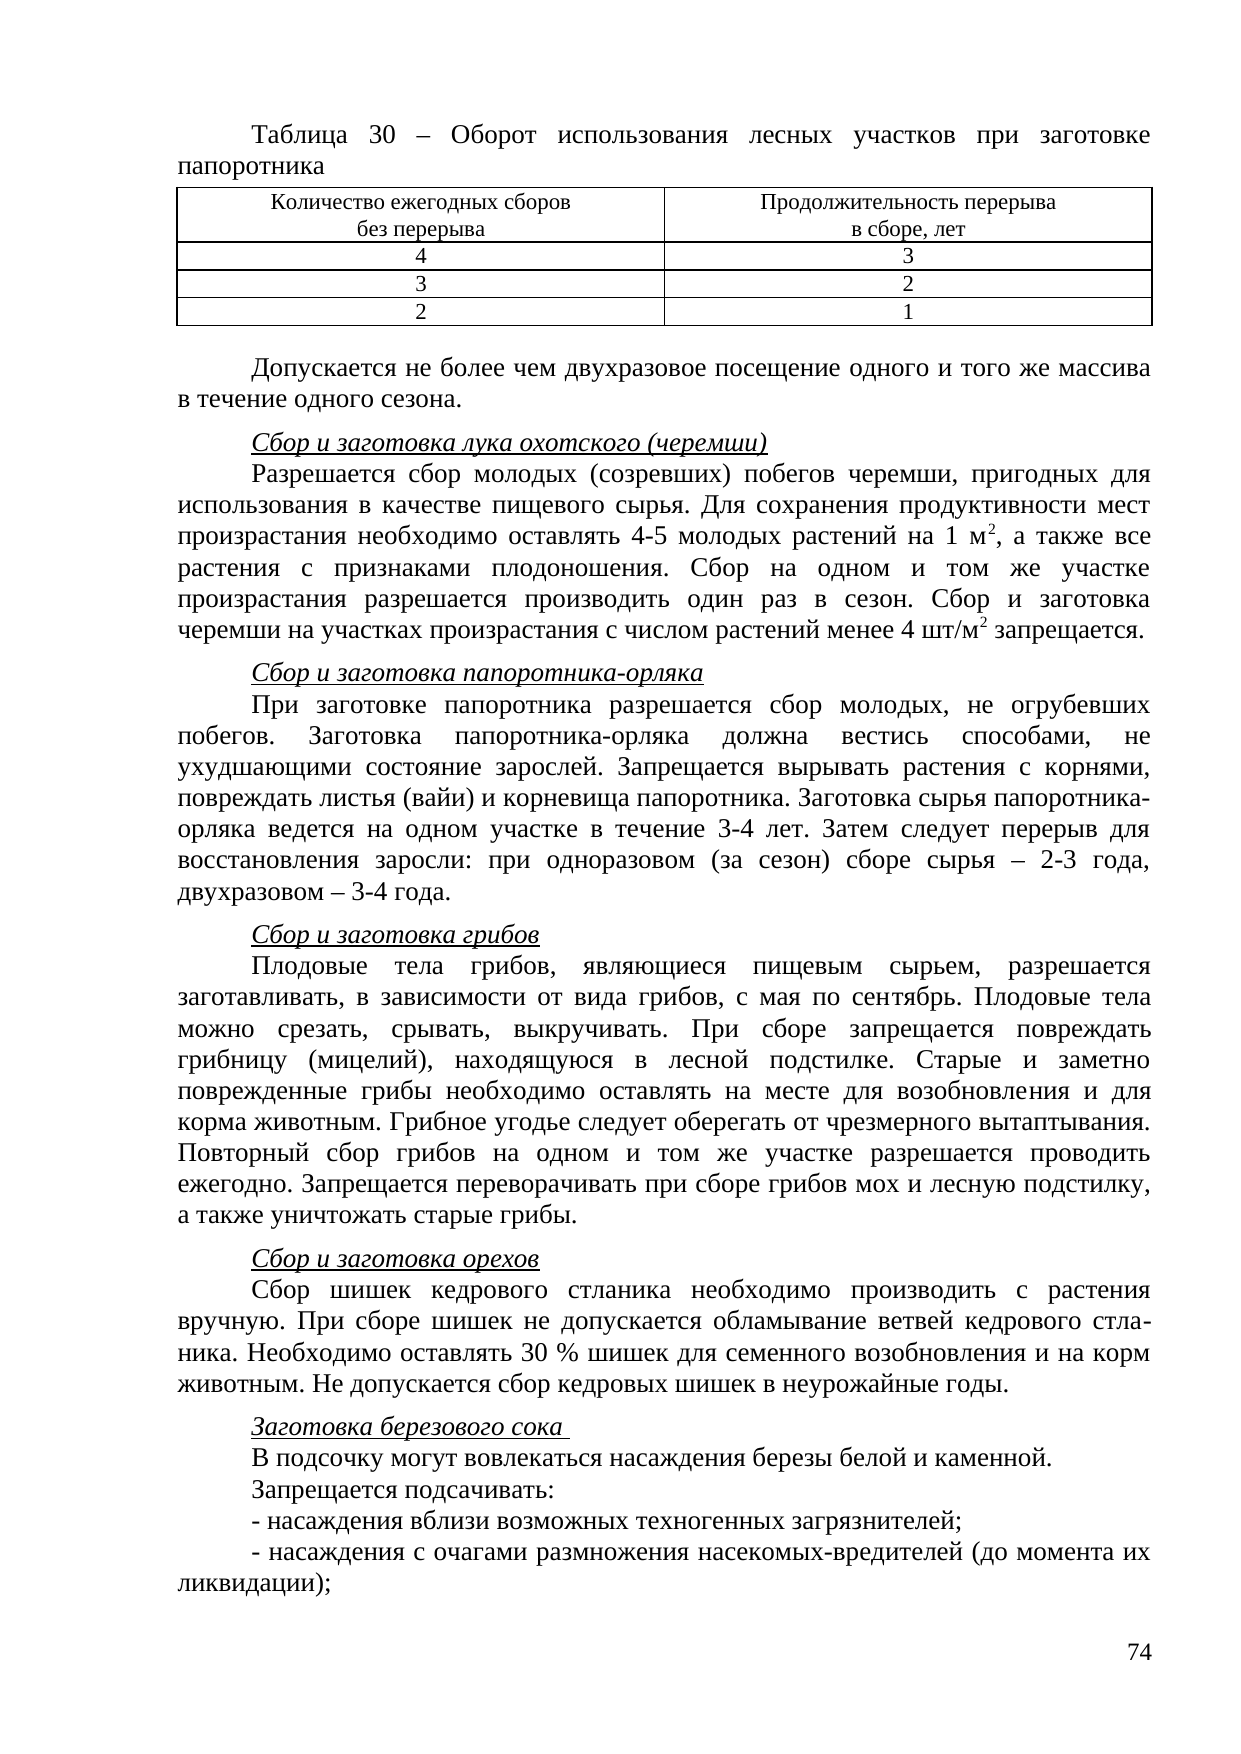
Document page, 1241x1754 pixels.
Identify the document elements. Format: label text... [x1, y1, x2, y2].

text Плодовые тела грибов, являющиеся пищевым сырьем, разрешается заготавливать, в зависимости от вида грибов, с мая по сентябрь. Плодовые тела можно срезать, срывать, выкручивать. При сборе запрещается повреждать грибницу (мицелий), находящуюся в лесной подстилке. Старые и заметно поврежденные грибы необходимо оставлять на месте для возобновления и для корма животным. Грибное угодье следует оберегать от чрезмерного вытаптывания. Повторный сбор грибов на одном и том же участке разрешается проводить ежегодно. Запрещается переворачивать при сборе грибов мох и лесную подстилку, а также уничтожать старые грибы. [177, 949, 1152, 1230]
text Запрещается подсачивать: [177, 1473, 1152, 1504]
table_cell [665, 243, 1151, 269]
text Сбор и заготовка лука охотского (черемши) [177, 426, 1152, 457]
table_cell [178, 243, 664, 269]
text Сбор и заготовка папоротника-орляка [177, 657, 1152, 688]
text Сбор и заготовка грибов [177, 918, 1152, 949]
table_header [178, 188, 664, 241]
text При заготовке папоротника разрешается сбор молодых, не огрубевших побегов. Заготовка папоротника-орляка должна вестись способами, не ухудшающими состояние зарослей. Запрещается вырывать растения с корнями, повреждать листья (вайи) и корневища папоротника. Заготовка сырья папоротника-орляка ведется на одном участке в течение 3-4 лет. Затем следует перерыв для восстановления заросли: при одноразовом (за сезон) сборе сырья – 2-3 года, двухразовом – 3-4 года. [177, 688, 1152, 906]
text Сбор шишек кедрового стланика необходимо производить с растения вручную. При сборе шишек не допускается обламывание ветвей кедрового стланика. Необходимо оставлять 30 % шишек для семенного возобновления и на корм животным. Не допускается сбор кедровых шишек в неурожайные годы. [177, 1273, 1152, 1398]
text - насаждения вблизи возможных техногенных загрязнителей; [177, 1504, 1152, 1535]
text Сбор и заготовка орехов [177, 1242, 1152, 1273]
text - насаждения с очагами размножения насекомых-вредителей (до момента их ликвидации); [177, 1535, 1152, 1597]
text Таблица 30 – Оборот использования лесных участков при заготовке папоротника [177, 118, 1152, 180]
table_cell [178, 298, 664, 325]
text Разрешается сбор молодых (созревших) побегов черемши, пригодных для использования в качестве пищевого сырья. Для сохранения продуктивности мест произрастания необходимо оставлять 4-5 молодых растений на 1 м2, а также все растения с признаками плодоношения. Сбор на одном и том же участке произрастания разрешается производить один раз в сезон. Сбор и заготовка черемши на участках произрастания с числом растений менее 4 шт/м2 запрещается. [177, 457, 1152, 644]
text В подсочку могут вовлекаться насаждения березы белой и каменной. [177, 1442, 1152, 1473]
text Допускается не более чем двухразовое посещение одного и того же массива в течение одного сезона. [177, 351, 1152, 413]
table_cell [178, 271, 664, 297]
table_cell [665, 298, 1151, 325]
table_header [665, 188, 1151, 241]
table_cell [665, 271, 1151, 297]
text Заготовка березового сока [177, 1410, 1152, 1442]
